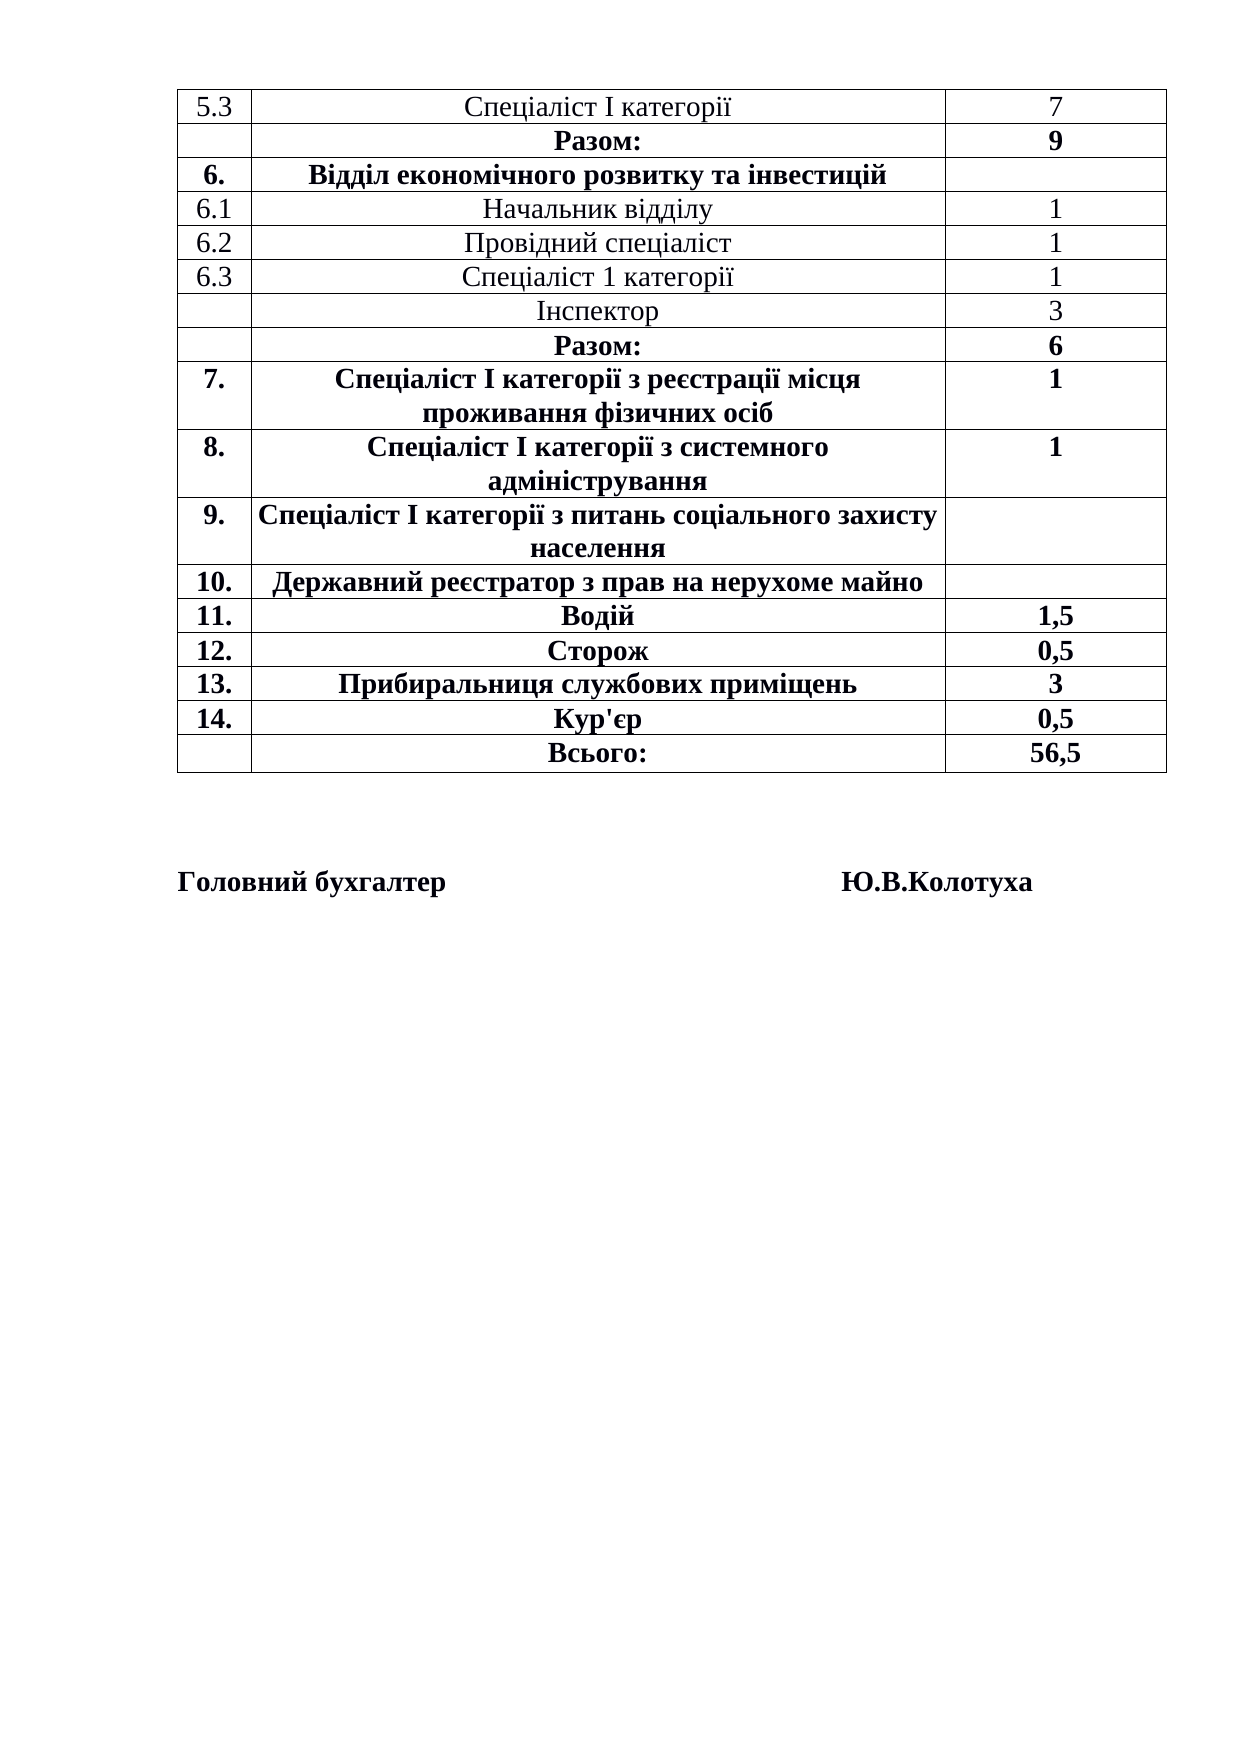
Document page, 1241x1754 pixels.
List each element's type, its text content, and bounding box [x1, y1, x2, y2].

table_cell 1 [946, 260, 1166, 293]
table_cell [178, 328, 251, 361]
table_cell [178, 735, 251, 772]
table_cell 7 [946, 90, 1166, 123]
table_cell 7. [178, 362, 251, 429]
table_cell 1 [946, 430, 1166, 496]
table_cell Сторож [252, 633, 945, 666]
table_cell 11. [178, 599, 251, 632]
table_cell 12. [178, 633, 251, 666]
table_cell [946, 565, 1166, 598]
table_cell [946, 158, 1166, 191]
table_cell Інспектор [252, 294, 945, 327]
table_cell [178, 294, 251, 327]
table_cell 1 [946, 226, 1166, 259]
table_cell Прибиральниця службових приміщень [252, 667, 945, 700]
table_cell 6.2 [178, 226, 251, 259]
table_cell Спеціаліст 1 категорії [252, 260, 945, 293]
table_cell 1 [946, 192, 1166, 225]
table_cell 3 [946, 294, 1166, 327]
table_cell 1,5 [946, 599, 1166, 632]
table_cell Разом: [252, 124, 945, 157]
table_cell 6.3 [178, 260, 251, 293]
table_cell 13. [178, 667, 251, 700]
table_cell 3 [946, 667, 1166, 700]
table_cell 9. [178, 498, 251, 564]
table_cell [946, 498, 1166, 564]
table_cell 6 [946, 328, 1166, 361]
table_cell 8. [178, 430, 251, 496]
table_cell Начальник відділу [252, 192, 945, 225]
table_cell 6.1 [178, 192, 251, 225]
table_cell Разом: [252, 328, 945, 361]
table_cell Кур'єр [252, 701, 945, 734]
table_cell Спеціаліст І категорії з реєстрації місця проживання фізичних осіб [252, 362, 945, 429]
table_cell Водій [252, 599, 945, 632]
table_cell Всього: [252, 735, 945, 772]
table_cell 6. [178, 158, 251, 191]
table_cell Спеціаліст І категорії з питань соціального захисту населення [252, 498, 945, 564]
table_cell 10. [178, 565, 251, 598]
table_cell Спеціаліст І категорії з системного адміністрування [252, 430, 945, 496]
table_cell 0,5 [946, 633, 1166, 666]
table_cell 14. [178, 701, 251, 734]
table_cell Спеціаліст І категорії [252, 90, 945, 123]
table_cell 56,5 [946, 735, 1166, 772]
text Головний бухгалтер Ю.В.Колотуха [177, 864, 1181, 897]
table_cell Провідний спеціаліст [252, 226, 945, 259]
table_cell [178, 124, 251, 157]
table_cell 1 [946, 362, 1166, 429]
table_cell Відділ економічного розвитку та інвестицій [252, 158, 945, 191]
table_cell 9 [946, 124, 1166, 157]
table_cell 0,5 [946, 701, 1166, 734]
table_cell Державний реєстратор з прав на нерухоме майно [252, 565, 945, 598]
table_cell 5.3 [178, 90, 251, 123]
